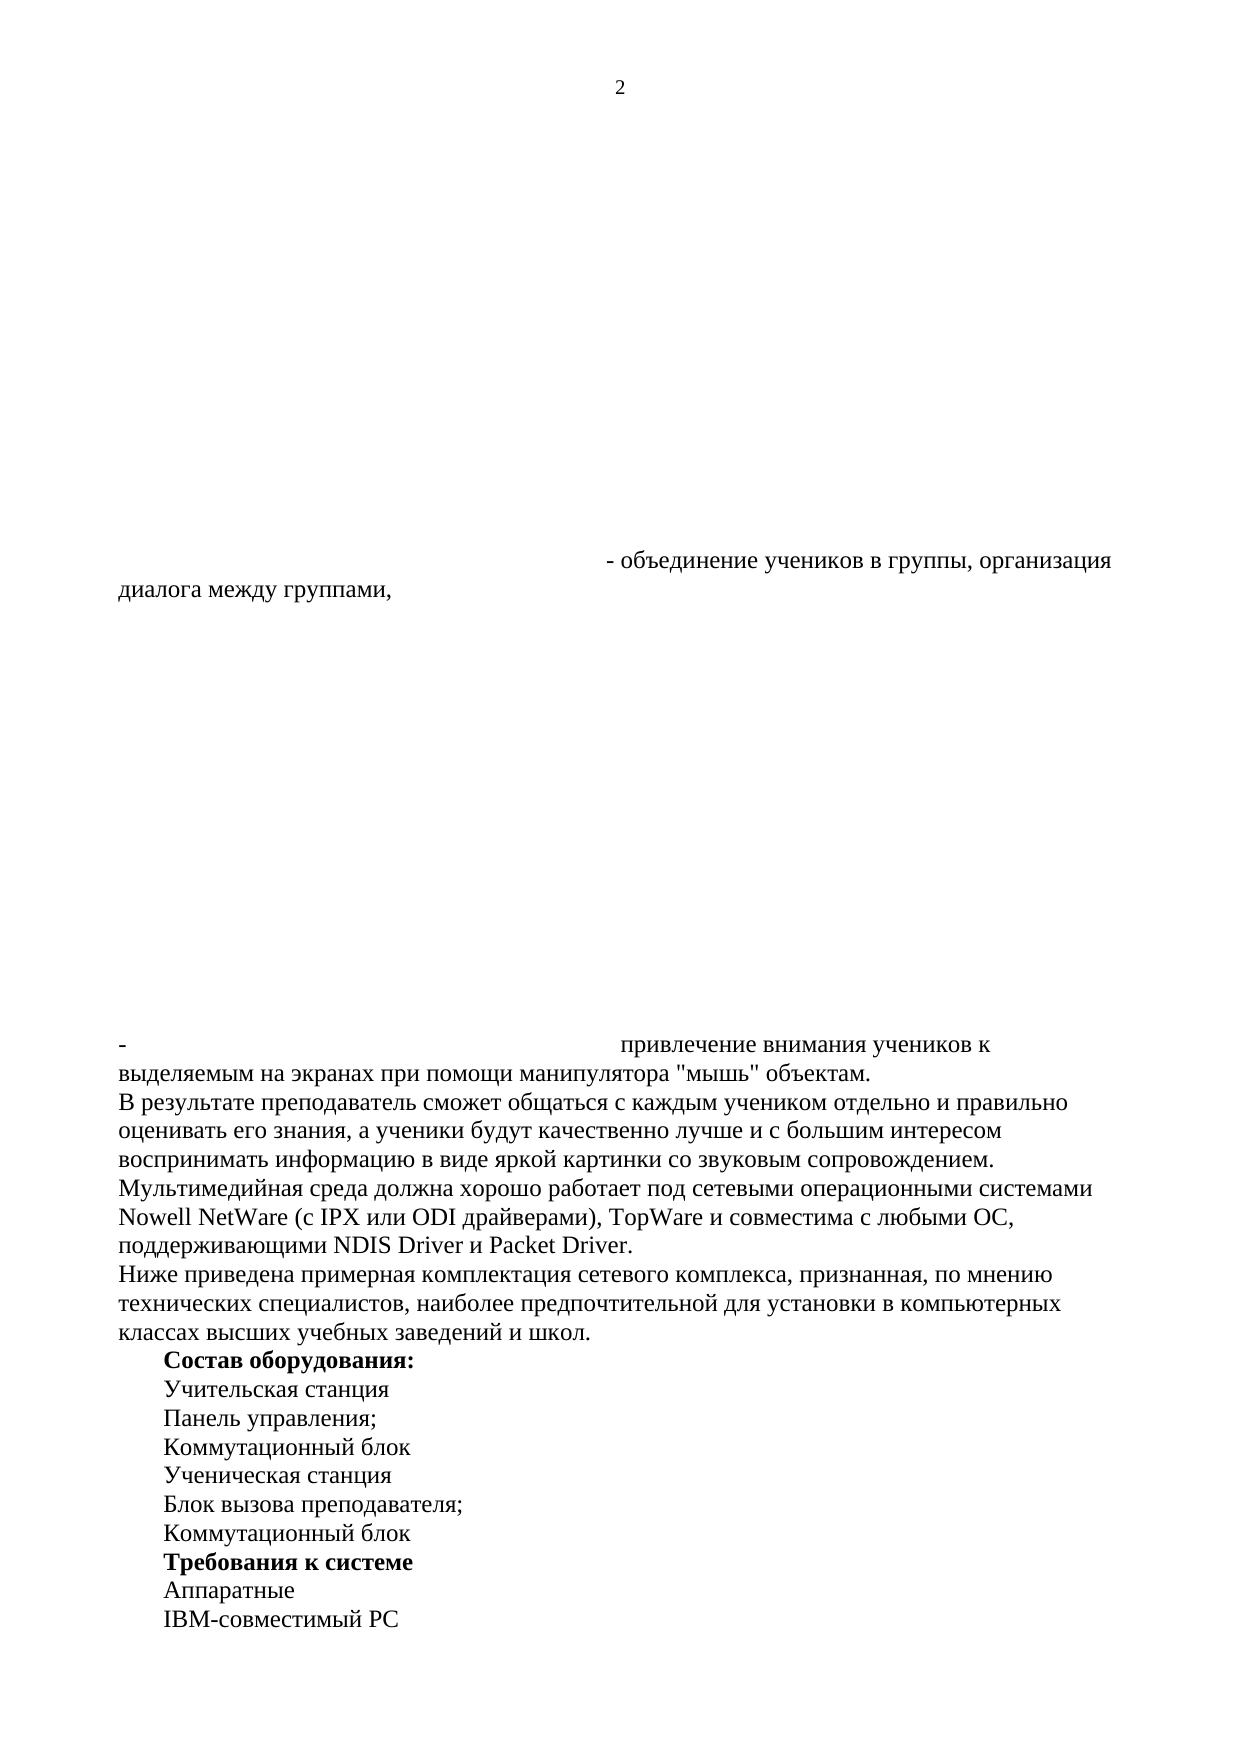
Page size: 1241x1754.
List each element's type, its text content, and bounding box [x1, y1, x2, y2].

text Мультимедийная среда должна хорошо работает под сетевыми операционными системами Nowell NetWare (с IPX или ODI драйверами), TopWare и совместима с любыми ОС, поддерживающими NDIS Driver и Packet Driver. [118, 1173, 1122, 1259]
text Ниже приведена примерная комплектация сетевого комплекса, признанная, по мнению технических специалистов, наиболее предпочтительной для установки в компьютерных классах высших учебных заведений и школ. [118, 1259, 1122, 1345]
text - привлечение внимания учеников к выделяемым на экранах при помощи манипулятора "мышь" объектам. [118, 602, 1122, 1087]
text - объединение учеников в группы, организация диалога между группами, [118, 118, 1122, 602]
text В результате преподаватель сможет общаться с каждым учеником отдельно и правильно оценивать его знания, а ученики будут качественно лучше и с большим интересом воспринимать информацию в виде яркой картинки со звуковым сопровождением. [118, 1087, 1122, 1173]
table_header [151, 1345, 1089, 1633]
